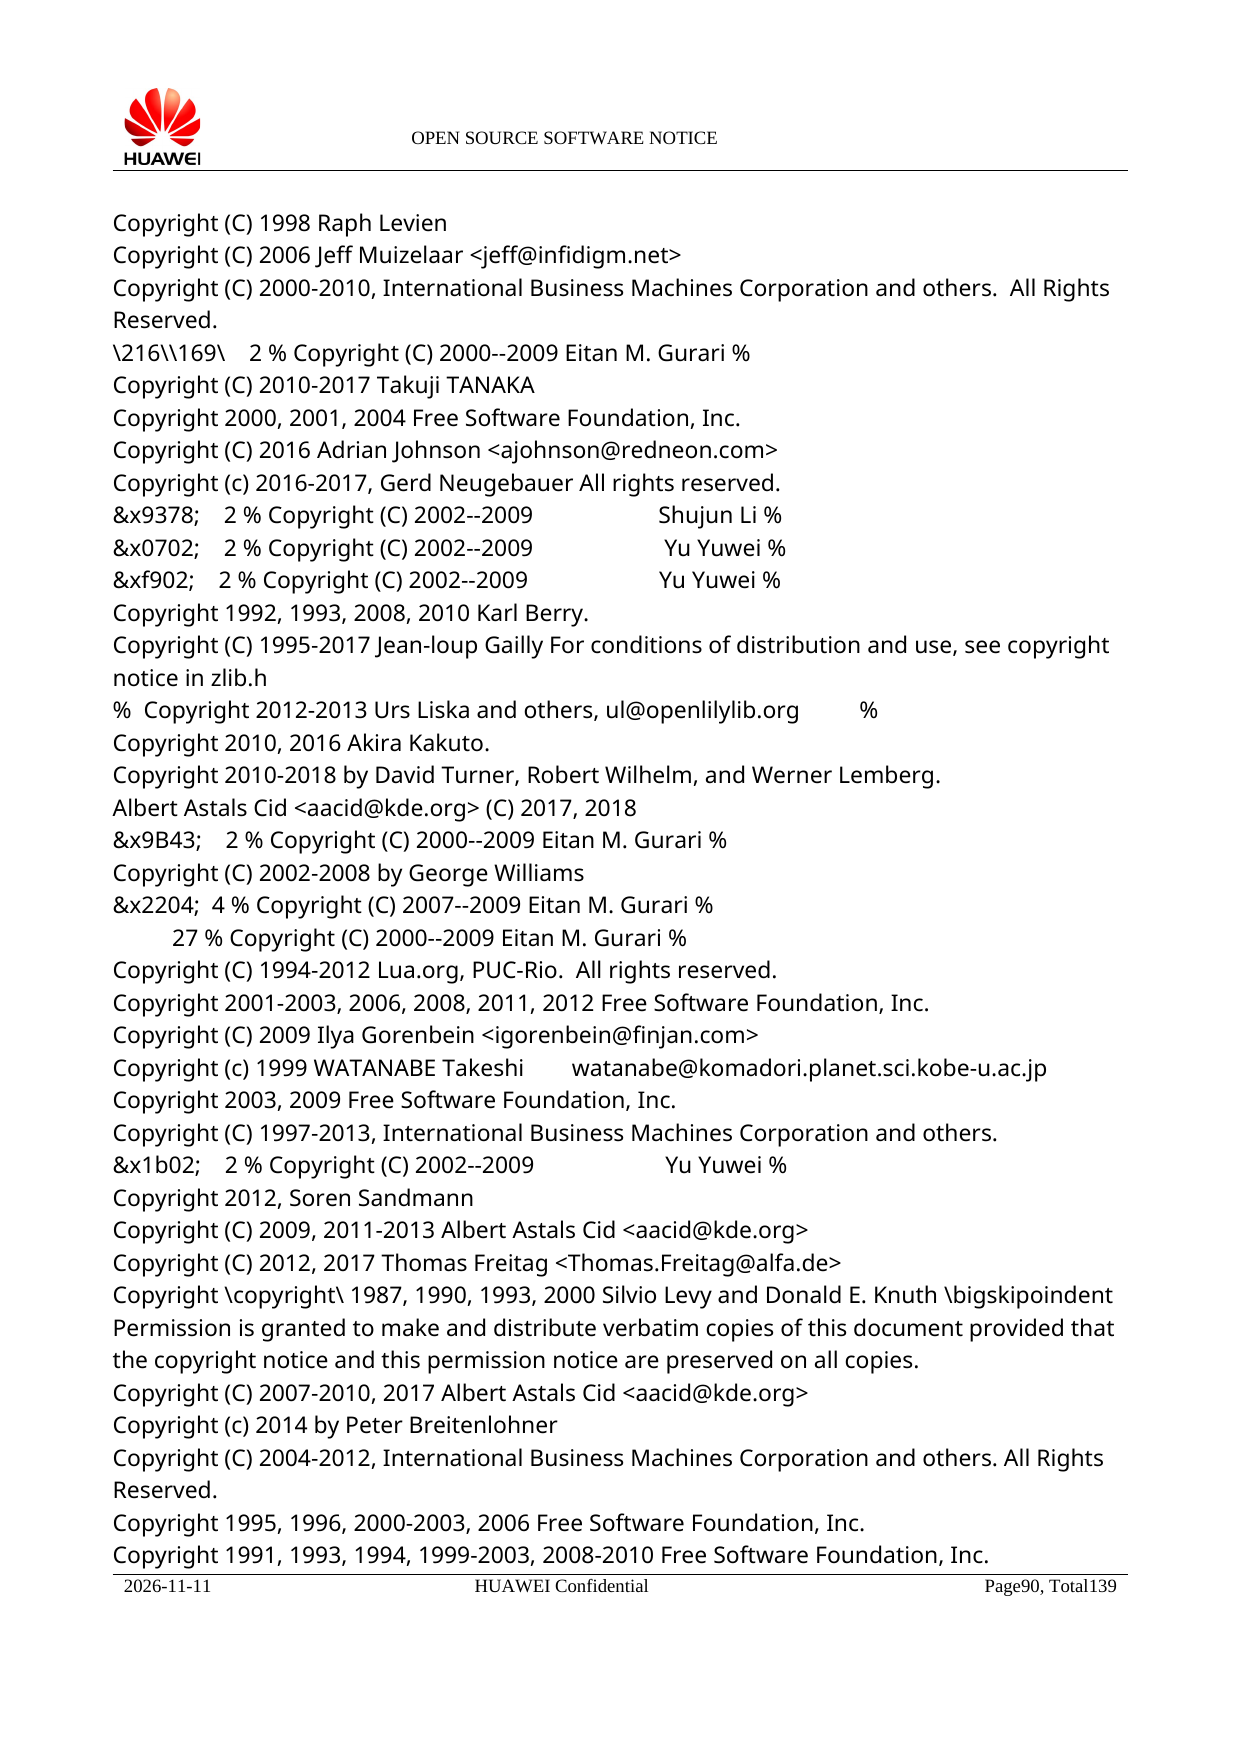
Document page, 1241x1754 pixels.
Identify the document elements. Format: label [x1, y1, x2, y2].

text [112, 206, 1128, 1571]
picture [124, 88, 201, 165]
